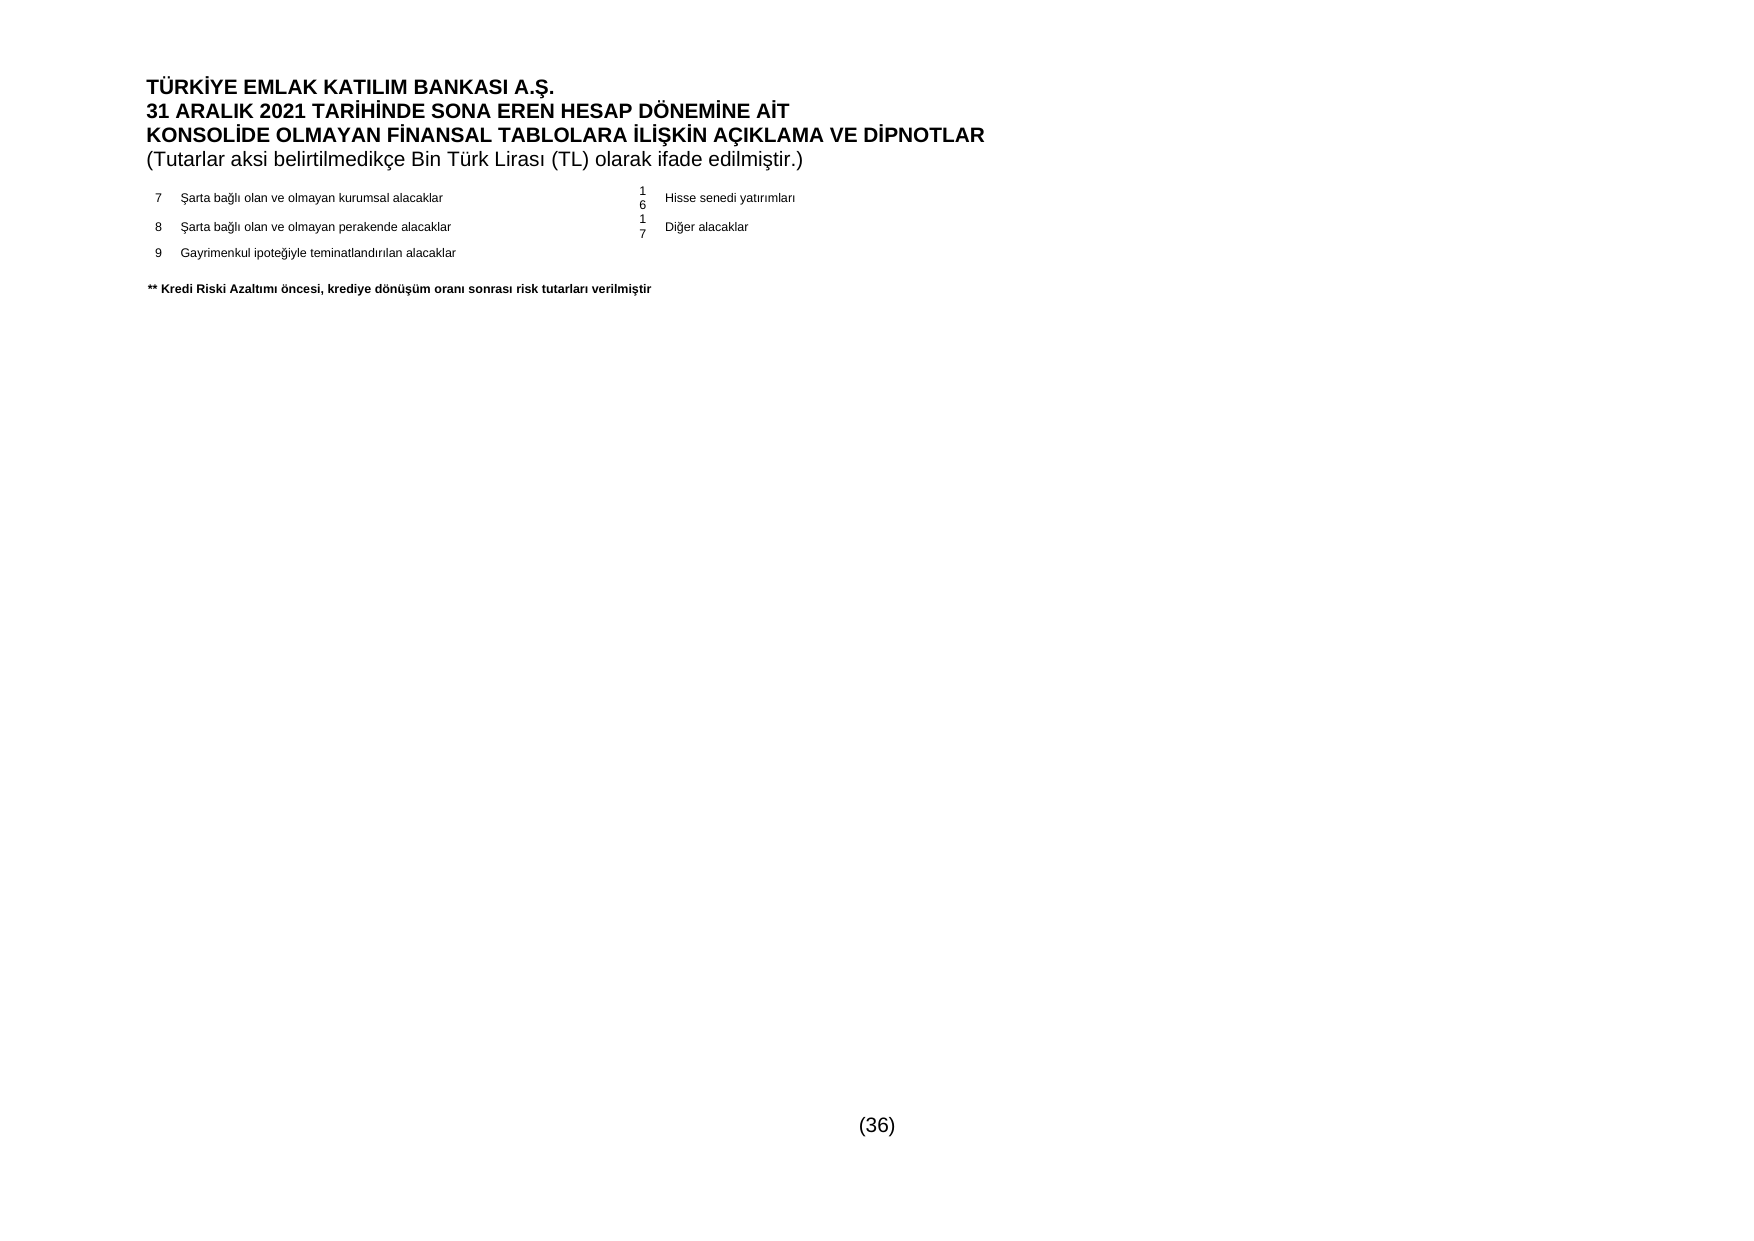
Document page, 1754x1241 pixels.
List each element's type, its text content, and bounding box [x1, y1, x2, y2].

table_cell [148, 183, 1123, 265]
text ** Kredi Riski Azaltımı öncesi, krediye dönüşüm oranı sonrası risk tutarları verilmiştir [148, 282, 1606, 296]
